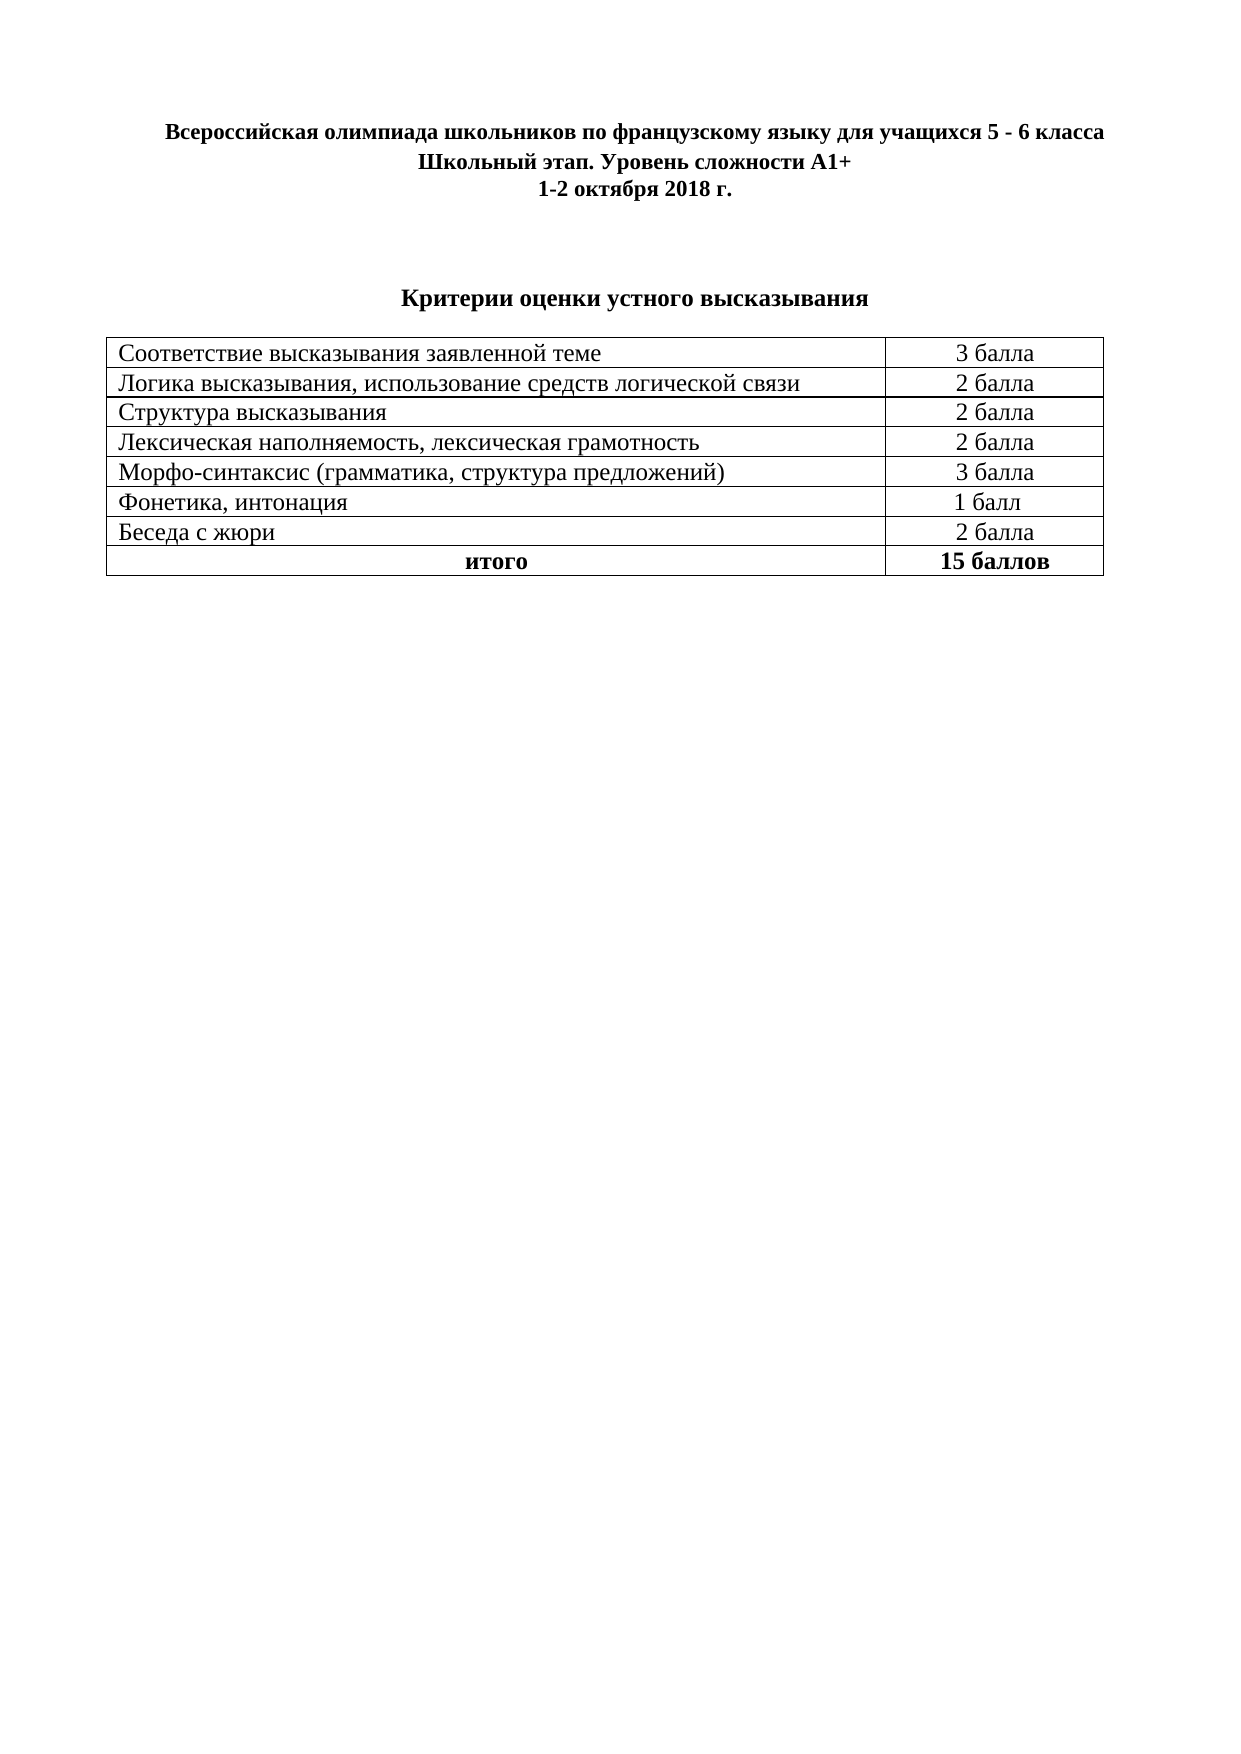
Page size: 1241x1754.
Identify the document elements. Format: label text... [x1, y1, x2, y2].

text 1-2 октября 2018 г. [118, 175, 1152, 201]
table_cell 15 баллов [886, 546, 1103, 575]
table_cell итого [107, 546, 885, 575]
table_cell 1 балл [886, 487, 1103, 516]
table_cell Структура высказывания [107, 398, 885, 426]
table_cell 2 балла [886, 398, 1103, 426]
text Всероссийская олимпиада школьников по французскому языку для учащихся 5 - 6 класса [118, 118, 1152, 144]
table_cell Логика высказывания, использование средств логической связи [107, 368, 885, 396]
table_header Соответствие высказывания заявленной теме [107, 338, 885, 367]
table_cell Лексическая наполняемость, лексическая грамотность [107, 427, 885, 456]
table_cell Беседа с жюри [107, 517, 885, 545]
table_cell 2 балла [886, 427, 1103, 456]
table_cell Морфо-синтаксис (грамматика, структура предложений) [107, 457, 885, 486]
table_cell 2 балла [886, 517, 1103, 545]
text Школьный этап. Уровень сложности А1+ [118, 148, 1152, 175]
table_cell Фонетика, интонация [107, 487, 885, 516]
table_header 3 балла [886, 338, 1103, 367]
table_cell 3 балла [886, 457, 1103, 486]
text Критерии оценки устного высказывания [118, 283, 1152, 312]
table_cell 2 балла [886, 368, 1103, 396]
